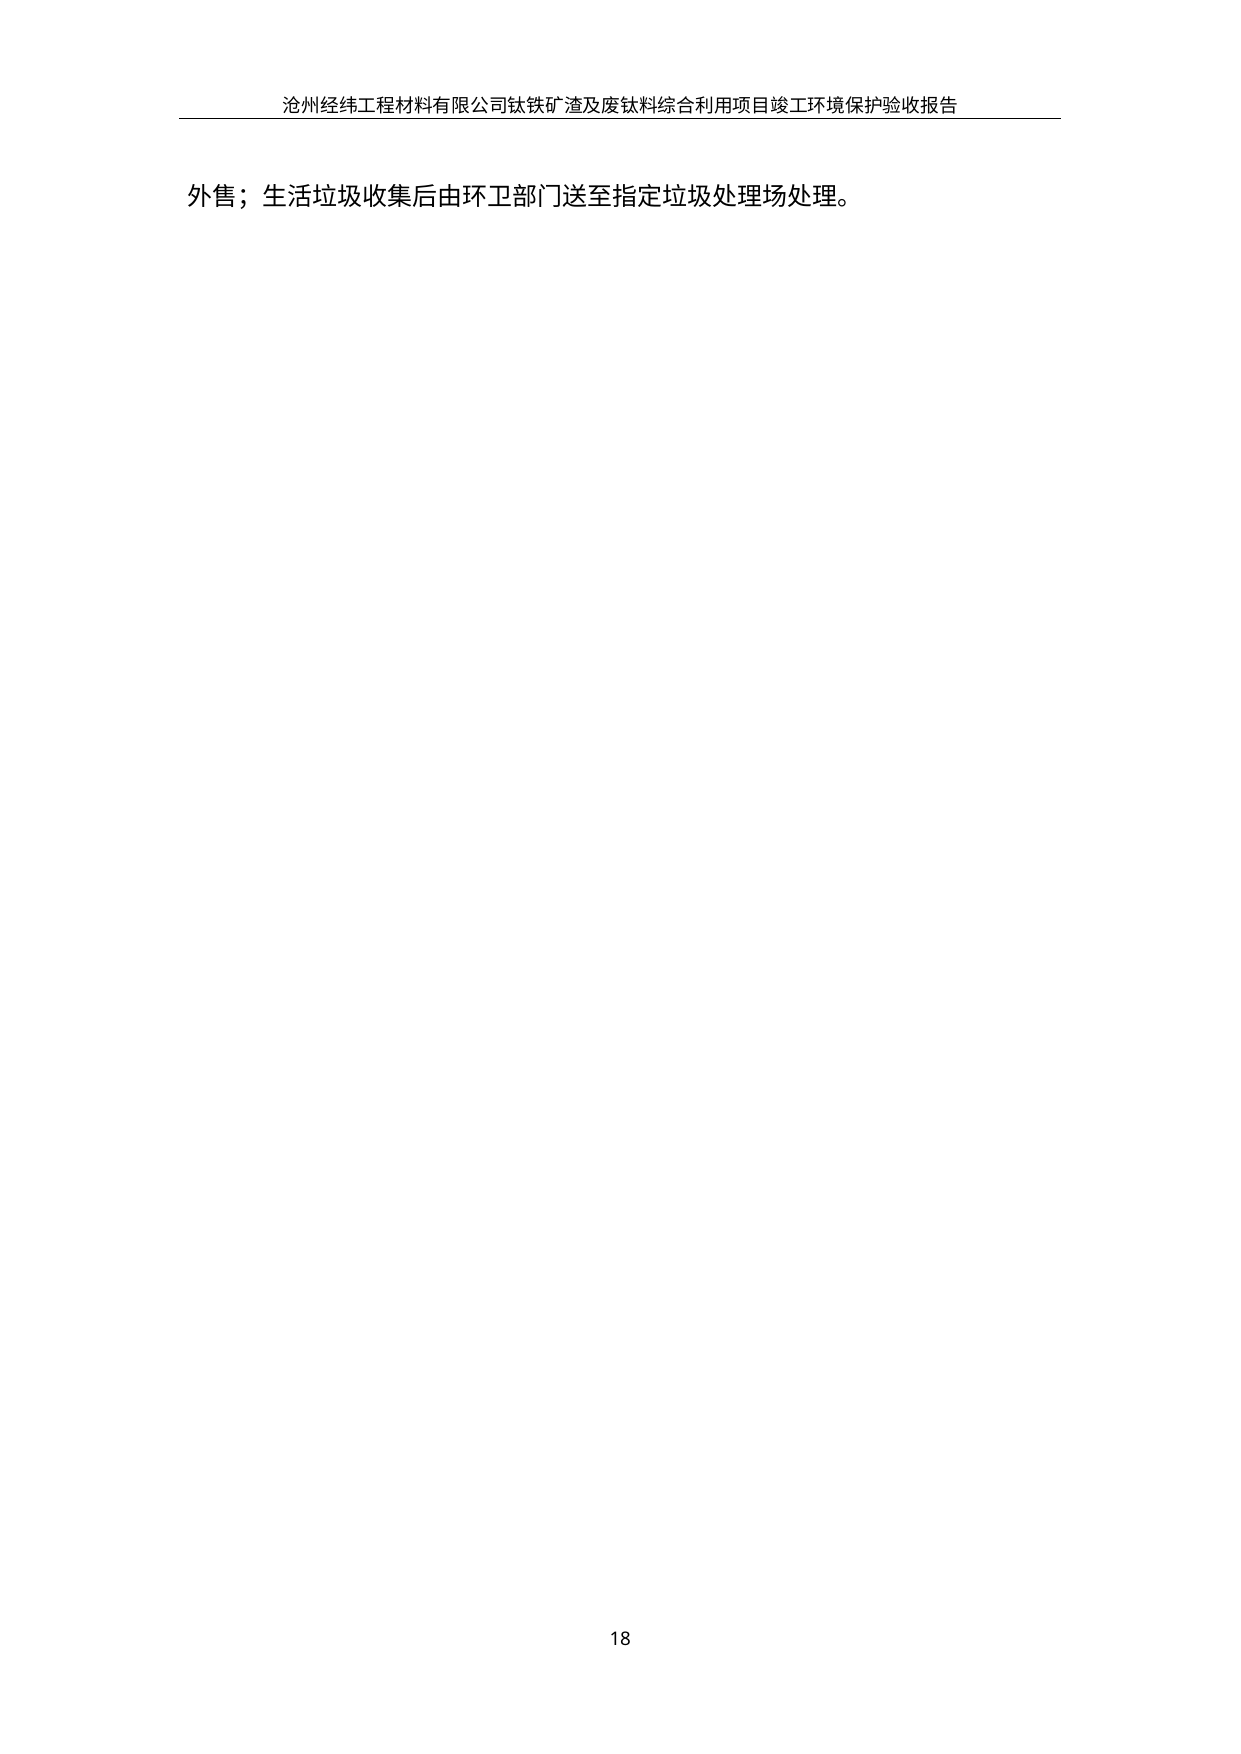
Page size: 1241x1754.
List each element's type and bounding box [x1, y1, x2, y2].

text [187, 162, 1053, 227]
